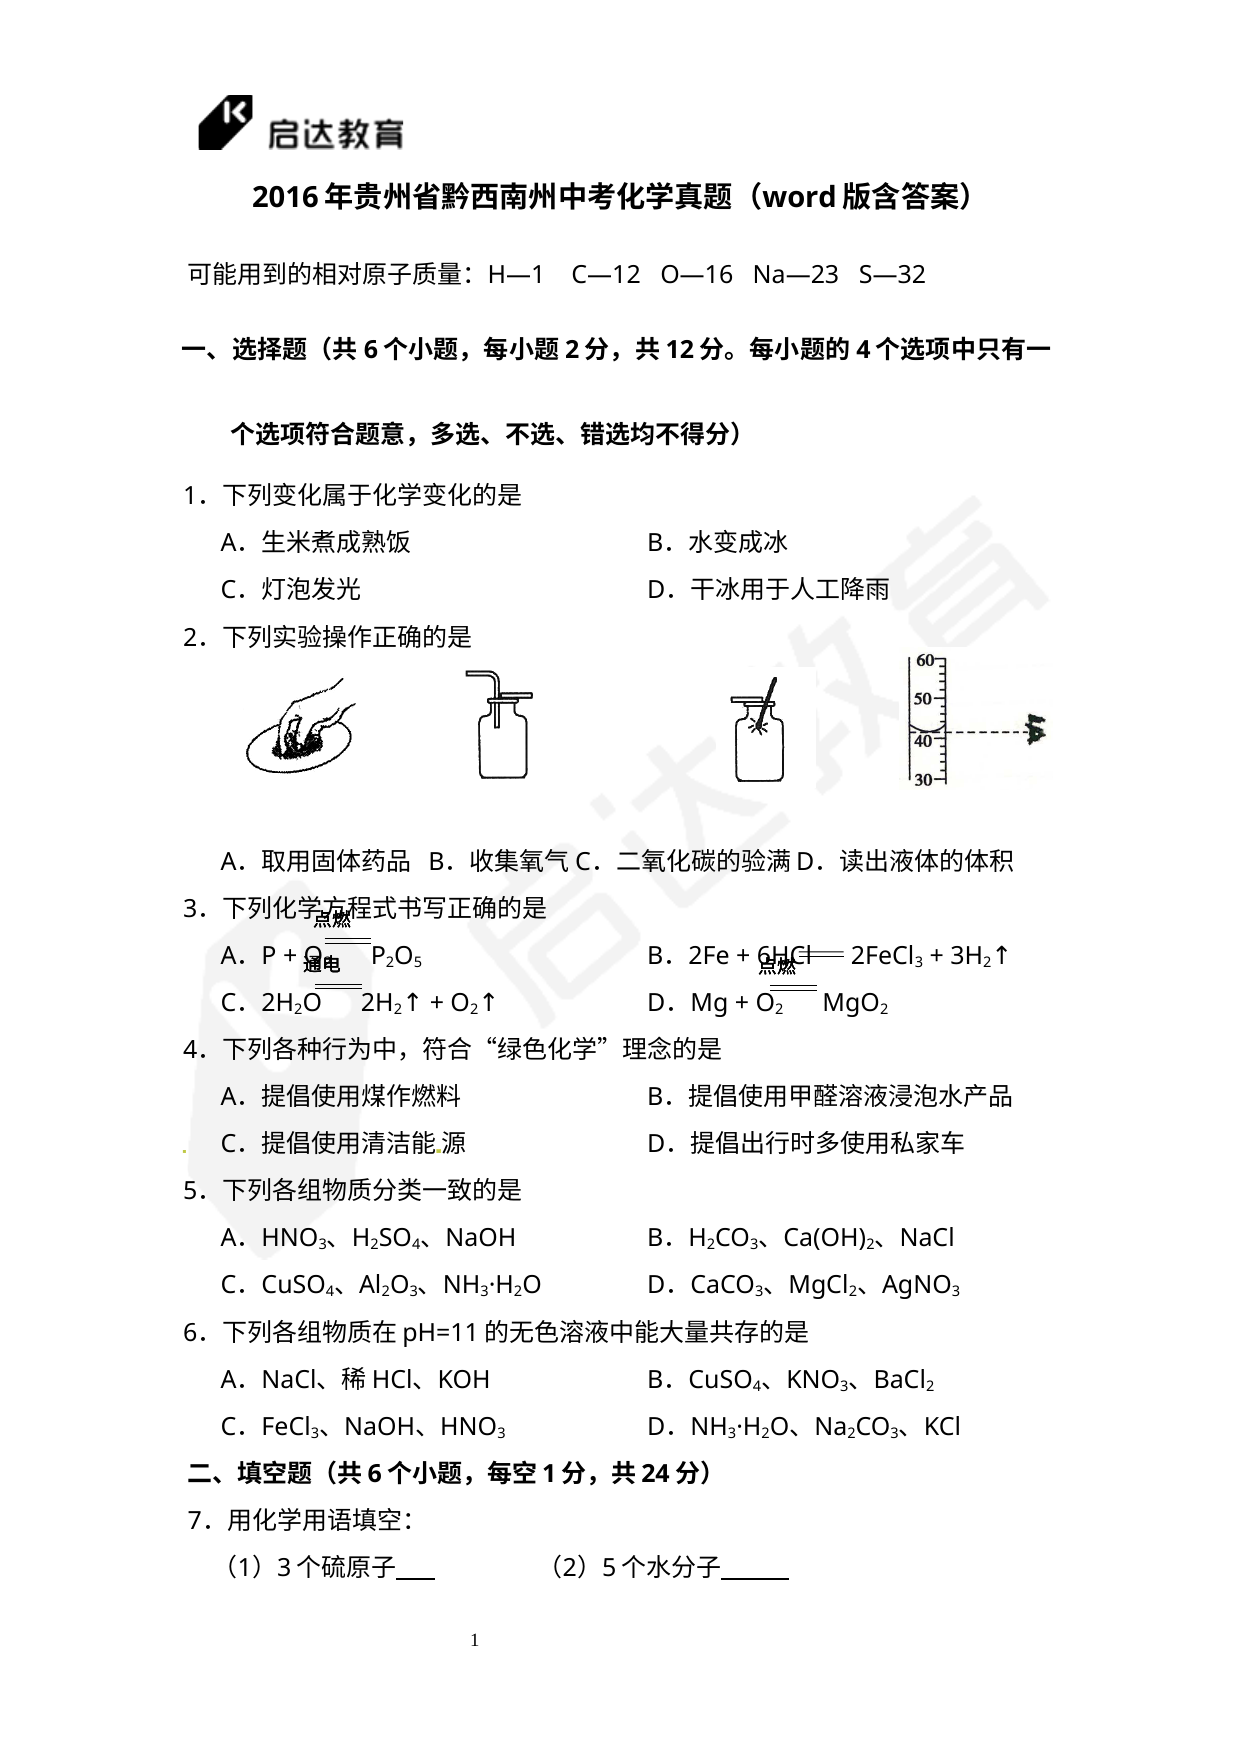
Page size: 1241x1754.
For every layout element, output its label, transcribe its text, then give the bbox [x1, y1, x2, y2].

text （1）3个硫原子 （2）5个水分子 [187, 1547, 1053, 1584]
text C．灯泡发光 D．干冰用于人工降雨 [183, 570, 1053, 606]
text 2．下列实验操作正确的是 [183, 617, 1053, 653]
text A．生米煮成熟饭 B．水变成冰 [183, 523, 1053, 559]
text A．提倡使用煤作燃料 B．提倡使用甲醛溶液浸泡水产品 [183, 1077, 1053, 1113]
picture [899, 647, 1053, 790]
text A．NaCl、稀HCl、KOH B．CuSO4、KNO3、BaCl2 [183, 1359, 1053, 1395]
text A．HNO3、H2SO4、NaOH B．H2CO3、Ca(OH)2、NaCl [183, 1218, 1053, 1254]
text 一、选择题（共6个小题，每小题2分，共12分。每小题的4个选项中只有一个选项符合题意，多选、不选、错选均不得分） [181, 316, 1053, 465]
text C．CuSO4、Al2O3、NH3·H2O D．CaCO3、MgCl2、AgNO3 [183, 1265, 1053, 1301]
text 3．下列化学方程式书写正确的是 [183, 888, 1053, 924]
text 7．用化学用语填空： [187, 1500, 1053, 1537]
picture [198, 95, 404, 150]
text 4．下列各种行为中，符合“绿色化学”理念的是 [183, 1029, 1053, 1066]
text C．2H2O 2H2↑ + O2↑ D．Mg + O2 MgO2 [183, 982, 1053, 1019]
text 6．下列各组物质在pH=11的无色溶液中能大量共存的是 [183, 1312, 1053, 1348]
text 二、填空题（共6个小题，每空1分，共24分） [187, 1453, 1053, 1489]
text A．P + O2 P2O5 B．2Fe + 6HCl 2FeCl3 + 3H2↑ [183, 935, 1053, 972]
text 2016年贵州省黔西南州中考化学真题（word版含答案） [187, 162, 1053, 227]
text A．取用固体药品 B．收集氧气 C．二氧化碳的验满D．读出液体的体积 [183, 841, 1053, 877]
text 1．下列变化属于化学变化的是 [183, 476, 1053, 512]
picture [716, 667, 816, 788]
text 5．下列各组物质分类一致的是 [183, 1171, 1053, 1207]
picture [461, 666, 538, 783]
picture [236, 676, 379, 779]
text C．提倡使用清洁能源 D．提倡出行时多使用私家车 [183, 1124, 1053, 1160]
text 可能用到的相对原子质量：H—1 C—12 O—16 Na—23 S—32 [187, 240, 1053, 305]
text C．FeCl3、NaOH、HNO3 D．NH3·H2O、Na2CO3、KCl [183, 1406, 1053, 1442]
